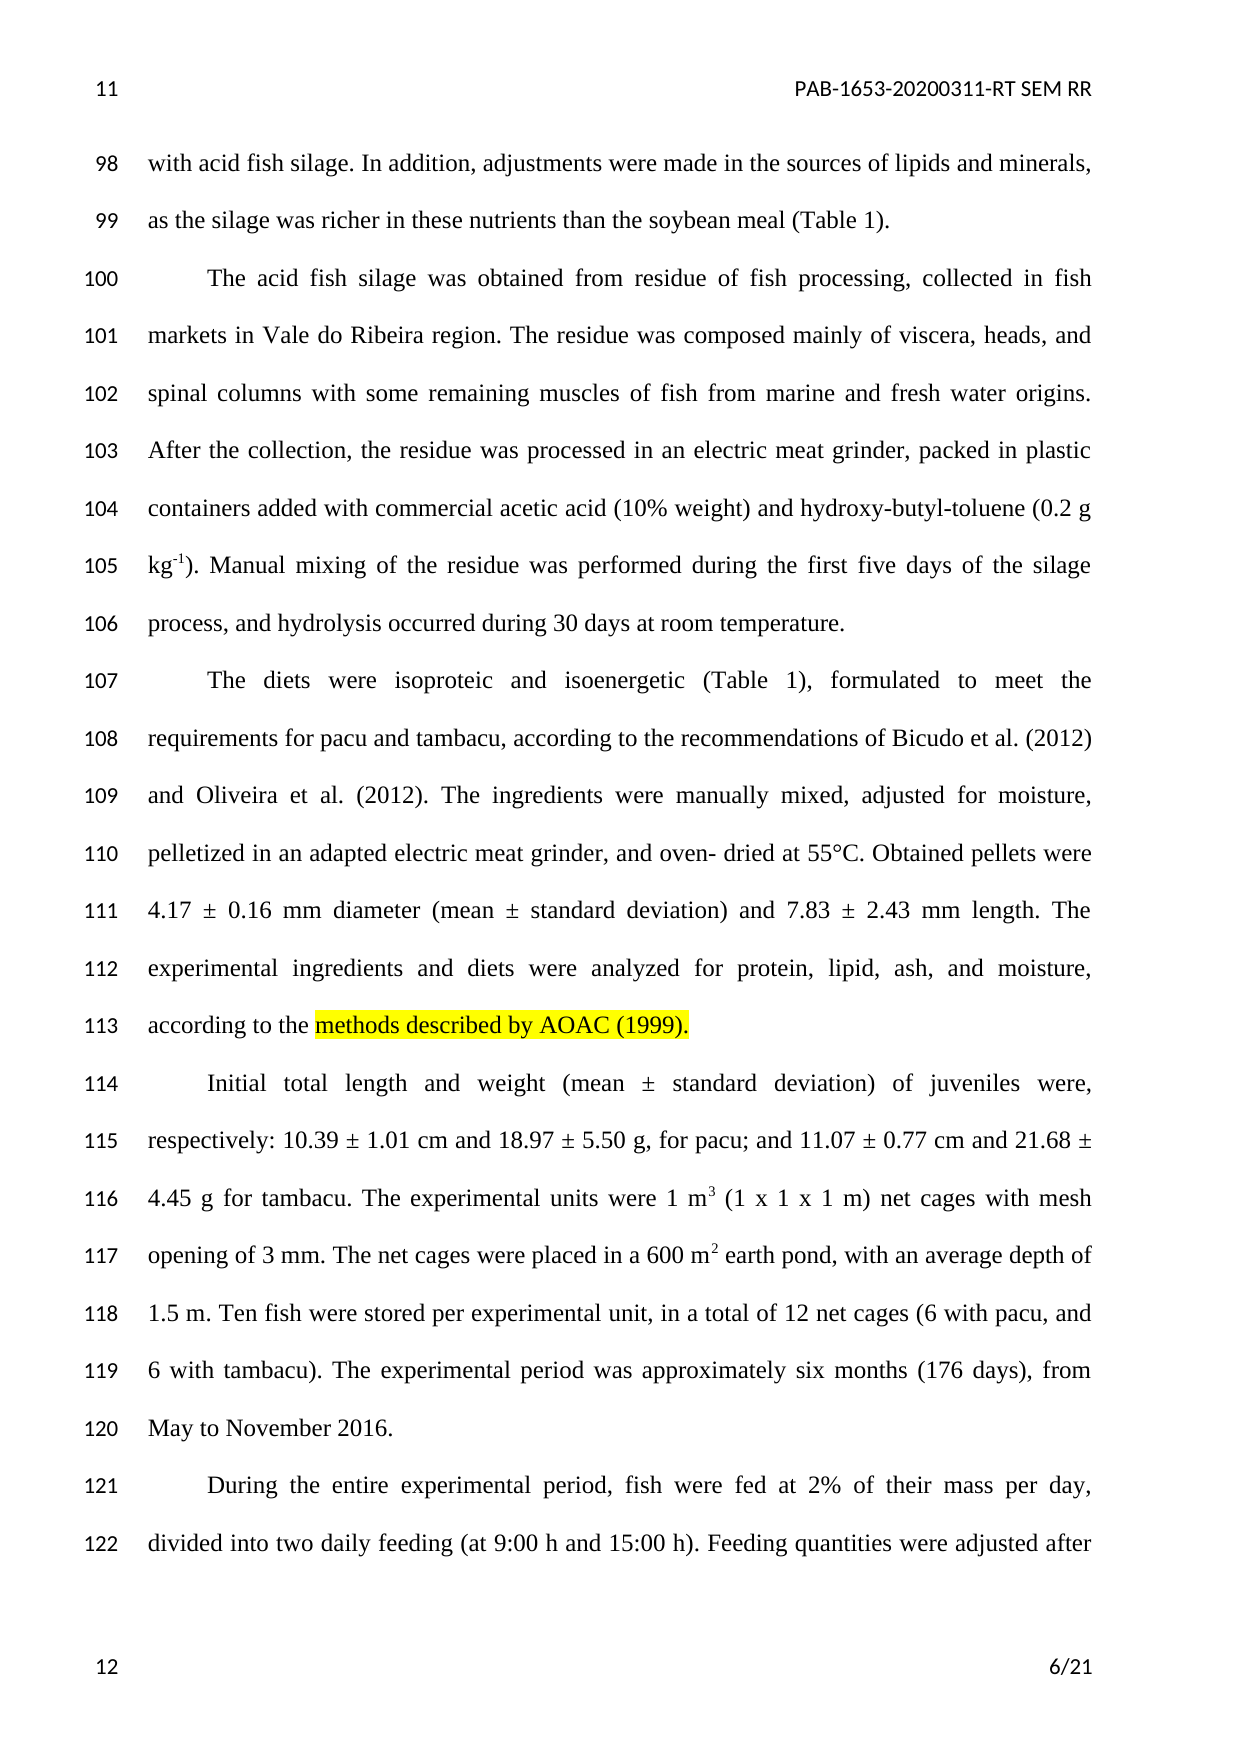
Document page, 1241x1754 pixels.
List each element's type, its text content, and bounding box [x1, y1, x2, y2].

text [148, 148, 1092, 234]
text The diets were isoproteic and isoenergetic (Table 1), formulated to meet the requirements for pacu and tambacu, according to the recommendations of Bicudo et al. (2012) and Oliveira et al. (2012). The ingredients were manually mixed, adjusted for moisture, pelletized in an adapted electric meat grinder, and oven- dried at 55°C. Obtained pellets were 4.17 ± 0.16 mm diameter (mean ± standard deviation) and 7.83 ± 2.43 mm length. The experimental ingredients and diets were analyzed for protein, lipid, ash, and moisture, according to the methods described by AOAC (1999). [148, 665, 1092, 1039]
text Initial total length and weight (mean ± standard deviation) of juveniles were, respectively: 10.39 ± 1.01 cm and 18.97 ± 5.50 g, for pacu; and 11.07 ± 0.77 cm and 21.68 ± 4.45 g for tambacu. The experimental units were 1 m3 (1 x 1 x 1 m) net cages with mesh opening of 3 mm. The net cages were placed in a 600 m2 earth pond, with an average depth of 1.5 m. Ten fish were stored per experimental unit, in a total of 12 net cages (6 with pacu, and 6 with tambacu). The experimental period was approximately six months (176 days), from May to November 2016. [148, 1068, 1092, 1441]
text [148, 1470, 1092, 1556]
text The acid fish silage was obtained from residue of fish processing, collected in fish markets in Vale do Ribeira region. The residue was composed mainly of viscera, heads, and spinal columns with some remaining muscles of fish from marine and fresh water origins. After the collection, the residue was processed in an electric meat grinder, packed in plastic containers added with commercial acetic acid (10% weight) and hydroxy-butyl-toluene (0.2 g kg-1). Manual mixing of the residue was performed during the first five days of the silage process, and hydrolysis occurred during 30 days at room temperature. [148, 263, 1092, 636]
